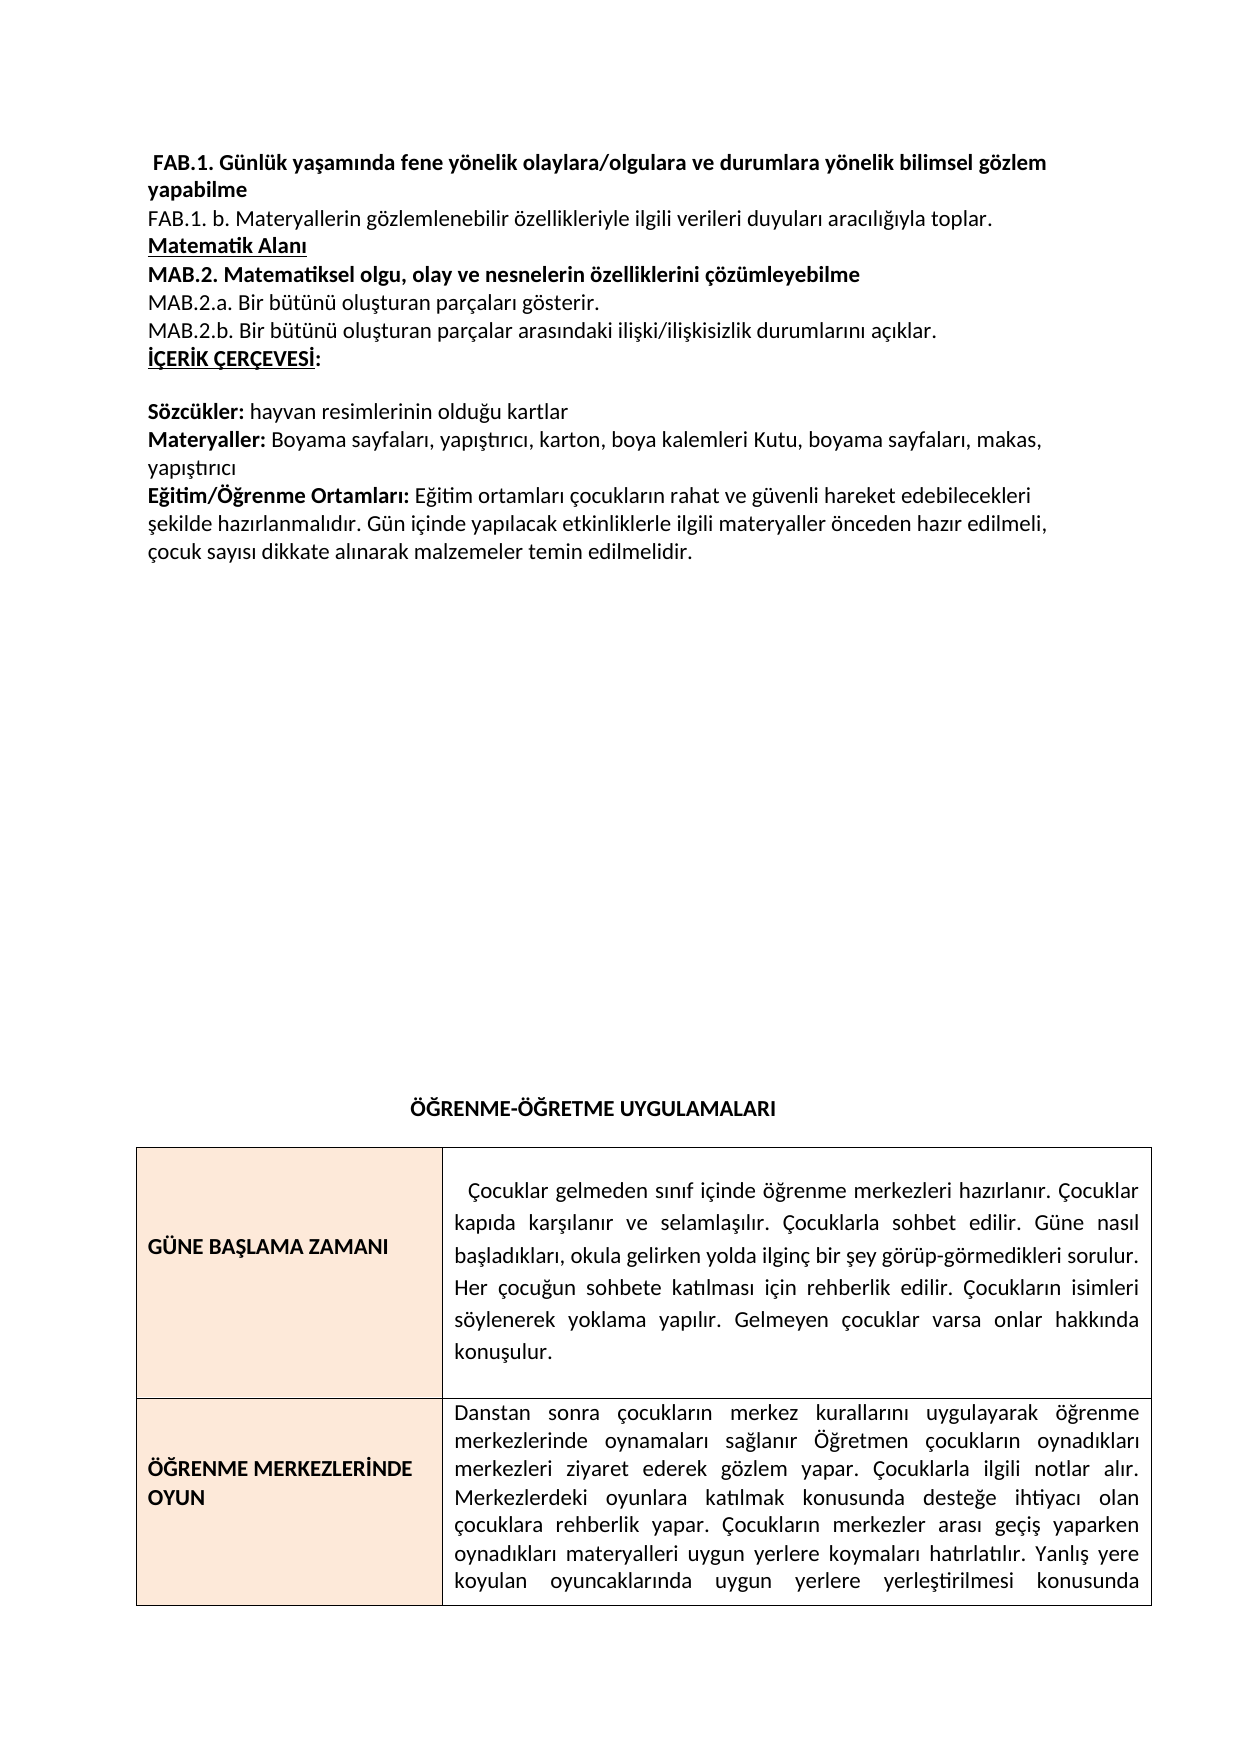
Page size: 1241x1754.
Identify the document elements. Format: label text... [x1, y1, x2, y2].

table_header Çocuklar gelmeden sınıf içinde öğrenme merkezleri hazırlanır. Çocuklar kapıda karşılanır ve selamlaşılır. Çocuklarla sohbet edilir. Güne nasıl başladıkları, okula gelirken yolda ilginç bir şey görüp-görmedikleri sorulur. Her çocuğun sohbete katılması için rehberlik edilir. Çocukların isimleri söylenerek yoklama yapılır. Gelmeyen çocuklar varsa onlar hakkında konuşulur. [443, 1148, 1151, 1397]
text FAB.1. Günlük yaşamında fene yönelik olaylara/olgulara ve durumlara yönelik bilimsel gözlem yapabilme [148, 148, 1093, 204]
text İÇERİK ÇERÇEVESİ: [148, 344, 1093, 372]
table_header GÜNE BAŞLAMA ZAMANI [137, 1148, 442, 1397]
text ÖĞRENME-ÖĞRETME UYGULAMALARI [148, 1094, 1093, 1122]
text MAB.2.a. Bir bütünü oluşturan parçaları gösterir. [148, 288, 1093, 316]
text Matematik Alanı [148, 232, 1093, 260]
text MAB.2.b. Bir bütünü oluşturan parçalar arasındaki ilişki/ilişkisizlik durumlarını açıklar. [148, 316, 1093, 344]
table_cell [137, 1399, 442, 1605]
text Eğitim/Öğrenme Ortamları: Eğitim ortamları çocukların rahat ve güvenli hareket edebilecekleri şekilde hazırlanmalıdır. Gün içinde yapılacak etkinliklerle ilgili materyaller önceden hazır edilmeli, çocuk sayısı dikkate alınarak malzemeler temin edilmelidir. [148, 481, 1093, 565]
text Materyaller: Boyama sayfaları, yapıştırıcı, karton, boya kalemleri Kutu, boyama sayfaları, makas, yapıştırıcı [148, 425, 1093, 481]
text FAB.1. b. Materyallerin gözlemlenebilir özellikleriyle ilgili verileri duyuları aracılığıyla toplar. [148, 204, 1093, 232]
text Sözcükler: hayvan resimlerinin olduğu kartlar [148, 397, 1093, 425]
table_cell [443, 1399, 1151, 1605]
text MAB.2. Matematiksel olgu, olay ve nesnelerin özelliklerini çözümleyebilme [148, 260, 1093, 288]
